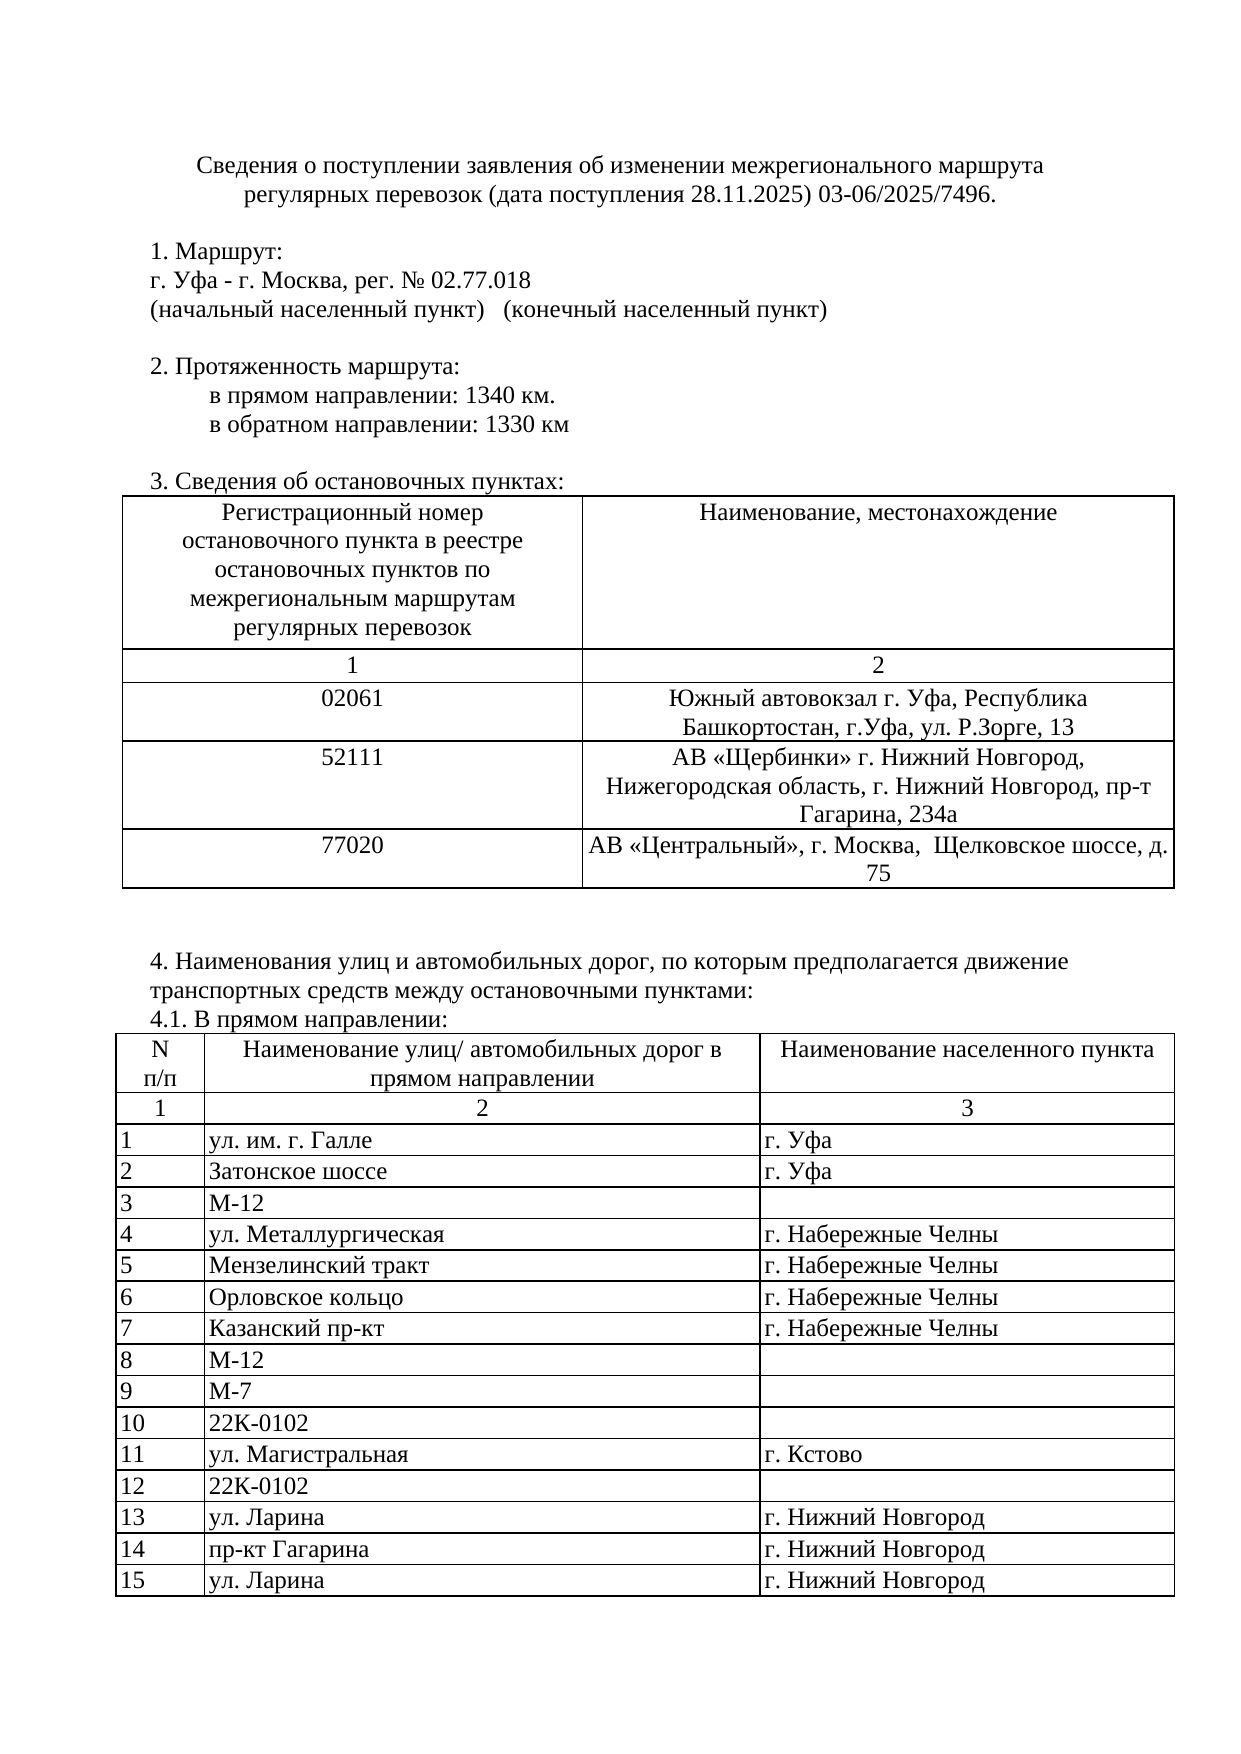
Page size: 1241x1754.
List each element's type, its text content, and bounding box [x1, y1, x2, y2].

table_cell 1 [123, 650, 582, 681]
table_cell 02061 [123, 683, 582, 740]
table_header Наименование улиц/ автомобильных дорог в прямом направлении [205, 1034, 759, 1092]
table_cell г. Нижний Новгород [761, 1534, 1174, 1563]
table_cell АВ «Щербинки» г. Нижний Новгород, Нижегородская область, г. Нижний Новгород, пр-т Гагарина, 234а [583, 742, 1173, 828]
table_cell 11 [117, 1439, 204, 1469]
text в прямом направлении: 1340 км. [150, 380, 1090, 409]
text Сведения о поступлении заявления об изменении межрегионального маршрута регулярных перевозок (дата поступления 28.11.2025) 03-06/2025/7496. [150, 150, 1090, 207]
table_cell г. Нижний Новгород [761, 1502, 1174, 1532]
table_cell 15 [117, 1565, 204, 1595]
table_cell 7 [117, 1313, 204, 1343]
table_cell 2 [117, 1156, 204, 1186]
table_cell ул. Металлургическая [205, 1219, 759, 1249]
table_cell г. Нижний Новгород [761, 1565, 1174, 1595]
table_cell г. Набережные Челны [761, 1313, 1174, 1343]
table_cell ул. Ларина [205, 1502, 759, 1532]
table_cell [761, 1408, 1174, 1438]
table_cell М-12 [205, 1345, 759, 1375]
table_cell [761, 1188, 1174, 1217]
table_header N п/п [117, 1034, 204, 1092]
table_header Регистрационный номер остановочного пункта в реестре остановочных пунктов по межрегиональным маршрутам регулярных перевозок [123, 497, 582, 648]
table_cell 10 [117, 1408, 204, 1438]
table_cell 13 [117, 1502, 204, 1532]
table_cell М-12 [205, 1188, 759, 1217]
table_cell г. Набережные Челны [761, 1282, 1174, 1312]
table_cell 1 [117, 1125, 204, 1154]
table_cell г. Кстово [761, 1439, 1174, 1469]
text (начальный населенный пункт) (конечный населенный пункт) [150, 294, 1090, 322]
table_cell [761, 1345, 1174, 1375]
table_cell М-7 [205, 1376, 759, 1406]
text 1. Маршрут: [150, 236, 1090, 265]
table_cell 1 [117, 1093, 204, 1123]
table_cell АВ «Центральный», г. Москва, Щелковское шоссе, д. 75 [583, 830, 1173, 887]
table_cell 3 [761, 1093, 1174, 1123]
table_cell 77020 [123, 830, 582, 887]
text г. Уфа - г. Москва, рег. № 02.77.018 [150, 265, 1090, 294]
table_cell 5 [117, 1251, 204, 1280]
table_cell 14 [117, 1534, 204, 1563]
table_cell 22К-0102 [205, 1471, 759, 1501]
table_cell ул. им. г. Галле [205, 1125, 759, 1154]
table_cell [761, 1471, 1174, 1501]
table_header Наименование, местонахождение [583, 497, 1173, 648]
table_cell пр-кт Гагарина [205, 1534, 759, 1563]
table_cell 2 [583, 650, 1173, 681]
text 4. Наименования улиц и автомобильных дорог, по которым предполагается движение транспортных средств между остановочными пунктами: [150, 946, 1090, 1004]
table_header Наименование населенного пункта [761, 1034, 1174, 1092]
text в обратном направлении: 1330 км [150, 409, 1090, 437]
table_cell г. Уфа [761, 1156, 1174, 1186]
table_cell Мензелинский тракт [205, 1251, 759, 1280]
table_cell Южный автовокзал г. Уфа, Республика Башкортостан, г.Уфа, ул. Р.Зорге, 13 [583, 683, 1173, 740]
table_cell 3 [117, 1188, 204, 1217]
table_cell ул. Магистральная [205, 1439, 759, 1469]
table_cell ул. Ларина [205, 1565, 759, 1595]
table_cell 22К-0102 [205, 1408, 759, 1438]
text 3. Сведения об остановочных пунктах: [150, 466, 1090, 495]
table_cell Затонское шоссе [205, 1156, 759, 1186]
text 4.1. В прямом направлении: [150, 1004, 1090, 1033]
table_cell 9 [117, 1376, 204, 1406]
table_cell г. Уфа [761, 1125, 1174, 1154]
table_cell 8 [117, 1345, 204, 1375]
table_cell г. Набережные Челны [761, 1219, 1174, 1249]
table_cell 4 [117, 1219, 204, 1249]
table_cell Орловское кольцо [205, 1282, 759, 1312]
table_cell Казанский пр-кт [205, 1313, 759, 1343]
table_cell 12 [117, 1471, 204, 1501]
table_cell 2 [205, 1093, 759, 1123]
table_cell [761, 1376, 1174, 1406]
text 2. Протяженность маршрута: [150, 351, 1090, 380]
table_cell 6 [117, 1282, 204, 1312]
table_cell г. Набережные Челны [761, 1251, 1174, 1280]
table_cell 52111 [123, 742, 582, 828]
